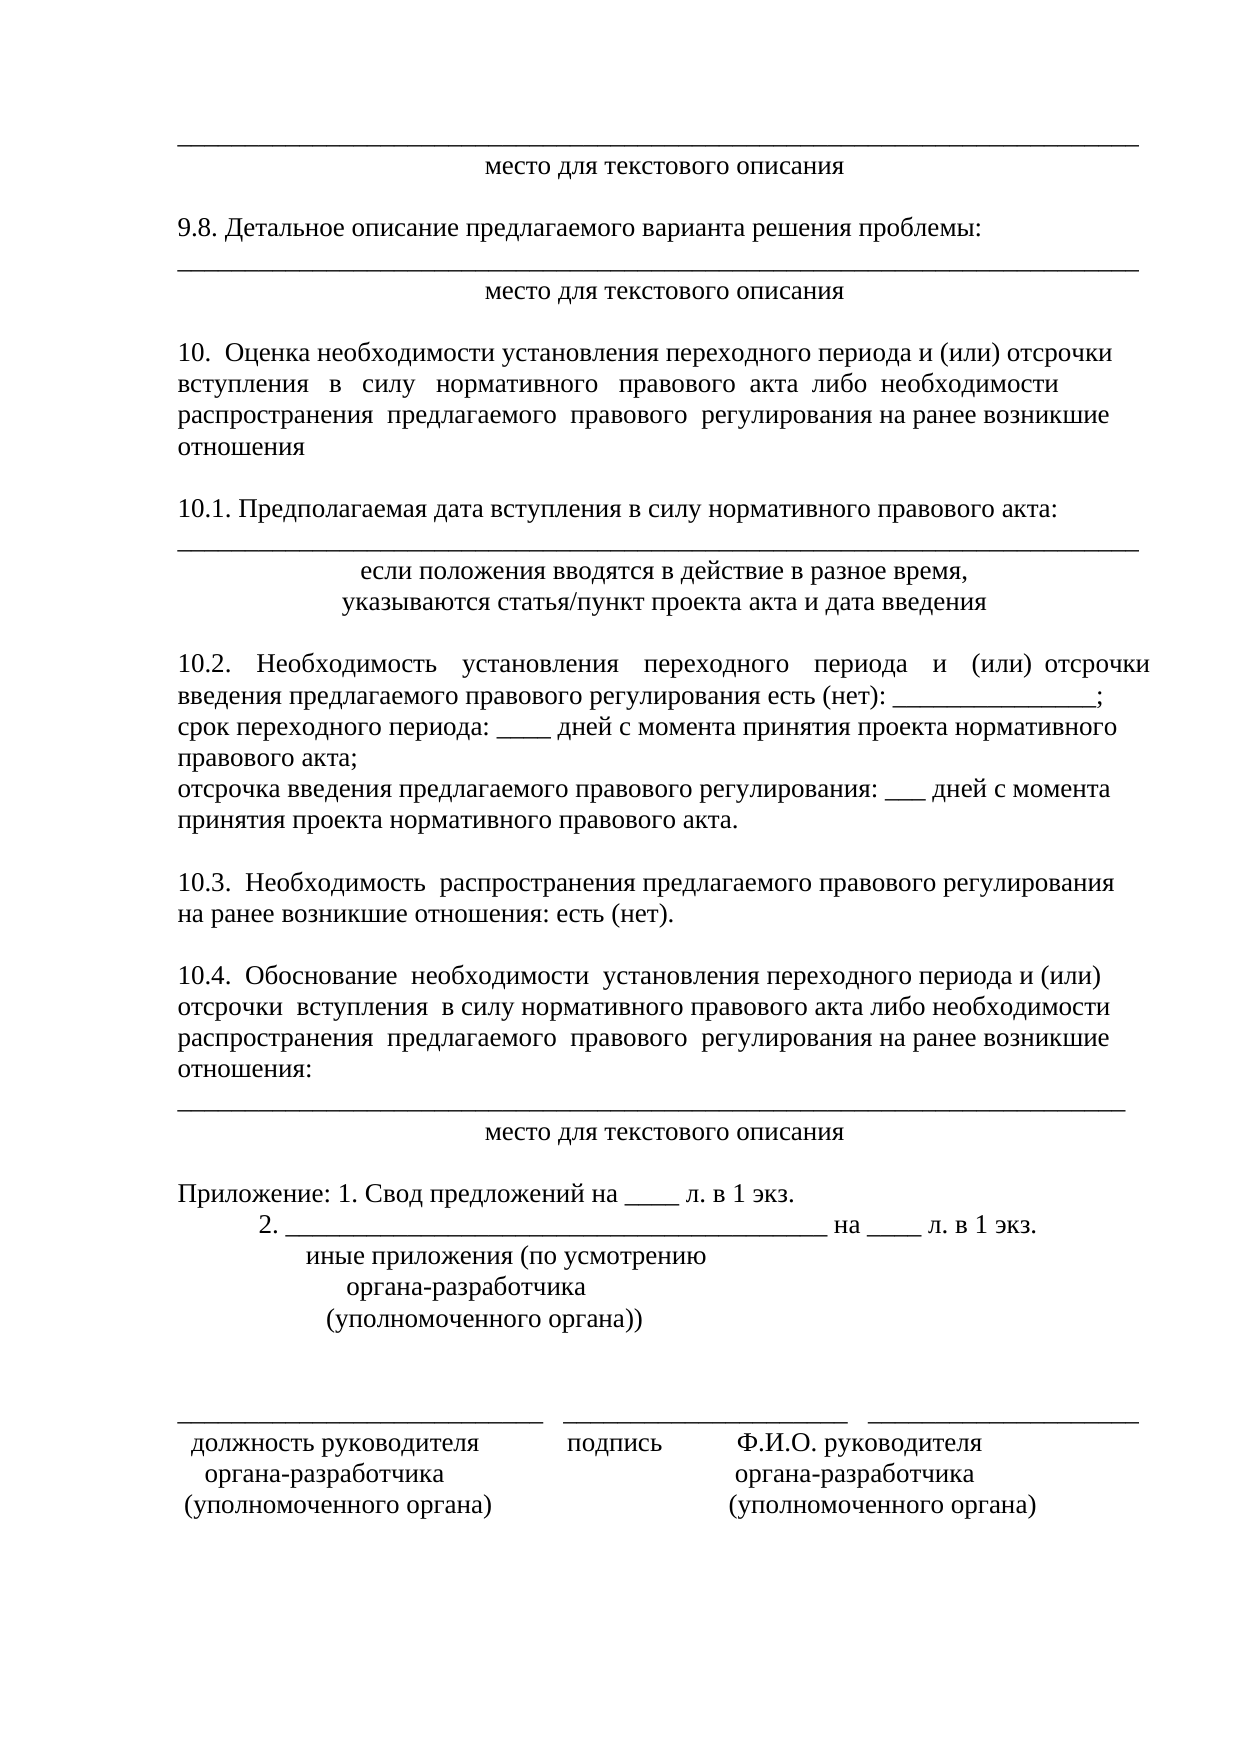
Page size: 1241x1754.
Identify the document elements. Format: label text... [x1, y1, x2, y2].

text органа-разработчика органа-разработчика [177, 1457, 1152, 1488]
text распространения предлагаемого правового регулирования на ранее возникшие [177, 398, 1152, 429]
text принятия проекта нормативного правового акта. [177, 803, 1152, 834]
text 10.4. Обоснование необходимости установления переходного периода и (или) [177, 959, 1152, 990]
text 2. ________________________________________ на ____ л. в 1 экз. [177, 1208, 1152, 1239]
text _______________________________________________________________________ [177, 243, 1152, 274]
text иные приложения (по усмотрению [177, 1239, 1152, 1271]
text органа-разработчика [177, 1271, 1152, 1302]
text отсрочки вступления в силу нормативного правового акта либо необходимости [177, 990, 1152, 1021]
text правового акта; [177, 741, 1152, 772]
text 10. Оценка необходимости установления переходного периода и (или) отсрочки [177, 336, 1152, 367]
text распространения предлагаемого правового регулирования на ранее возникшие [177, 1021, 1152, 1052]
text место для текстового описания [177, 274, 1152, 305]
text указываются статья/пункт проекта акта и дата введения [177, 585, 1152, 616]
text срок переходного периода: ____ дней с момента принятия проекта нормативного [177, 710, 1152, 741]
text отношения: [177, 1052, 1152, 1084]
text на ранее возникшие отношения: есть (нет). [177, 897, 1152, 928]
text (уполномоченного органа)) [177, 1302, 1152, 1333]
text отношения [177, 429, 1152, 461]
text Приложение: 1. Свод предложений на ____ л. в 1 экз. [177, 1177, 1152, 1208]
text место для текстового описания [177, 149, 1152, 180]
text должность руководителя подпись Ф.И.О. руководителя [177, 1426, 1152, 1457]
text ___________________________ _____________________ ____________________ [177, 1395, 1152, 1426]
text (уполномоченного органа) (уполномоченного органа) [177, 1488, 1152, 1520]
text ______________________________________________________________________ [177, 1084, 1152, 1115]
text место для текстового описания [177, 1115, 1152, 1146]
text 10.2. Необходимость установления переходного периода и (или) отсрочки введения предлагаемого правового регулирования есть (нет): _______________; [177, 648, 1152, 710]
text 10.3. Необходимость распространения предлагаемого правового регулирования [177, 866, 1152, 897]
text _______________________________________________________________________ [177, 118, 1152, 149]
text _______________________________________________________________________ [177, 523, 1152, 554]
text если положения вводятся в действие в разное время, [177, 554, 1152, 585]
text 9.8. Детальное описание предлагаемого варианта решения проблемы: [177, 212, 1152, 243]
text отсрочка введения предлагаемого правового регулирования: ___ дней с момента [177, 772, 1152, 803]
text 10.1. Предполагаемая дата вступления в силу нормативного правового акта: [177, 492, 1152, 523]
text вступления в силу нормативного правового акта либо необходимости [177, 367, 1152, 398]
